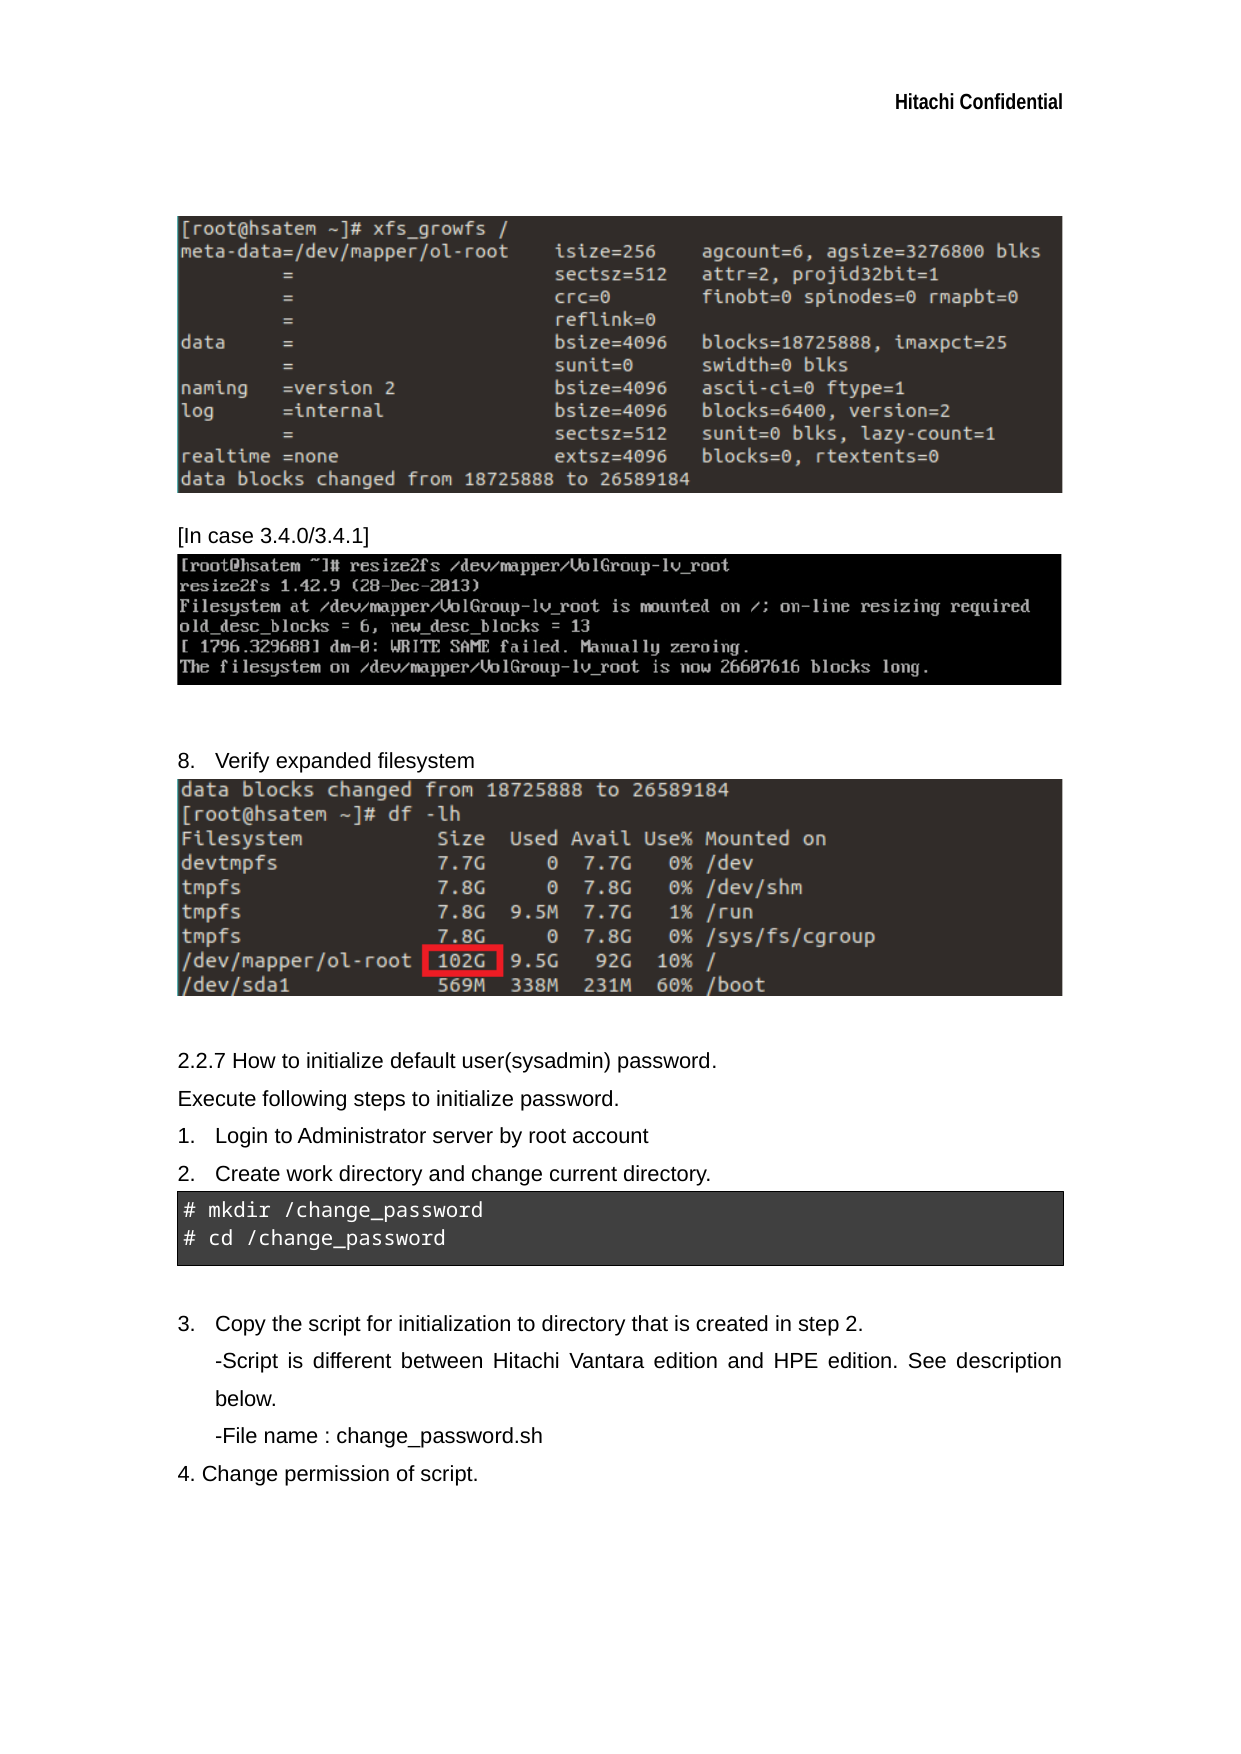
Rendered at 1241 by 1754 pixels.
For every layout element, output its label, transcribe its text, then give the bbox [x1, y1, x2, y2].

list Copy the script for initialization to directory that is created in step 2. [177, 1304, 1063, 1342]
list -File name : change_password.sh [215, 1417, 1063, 1454]
picture [177, 216, 1063, 493]
text Execute following steps to initialize password. [177, 1079, 1063, 1117]
text 4. Change permission of script. [177, 1454, 1063, 1492]
picture [177, 554, 1062, 685]
list Create work directory and change current directory. [177, 1154, 1063, 1191]
picture [177, 779, 1063, 996]
list -Script is different between Hitachi Vantara edition and HPE edition. See description below. [215, 1342, 1063, 1417]
subtitle 2.2.7 How to initialize default user(sysadmin) password. [177, 1042, 1063, 1079]
list Login to Administrator server by root account [177, 1117, 1063, 1154]
list Verify expanded filesystem [177, 742, 1063, 779]
text [In case 3.4.0/3.4.1] [177, 517, 1063, 554]
